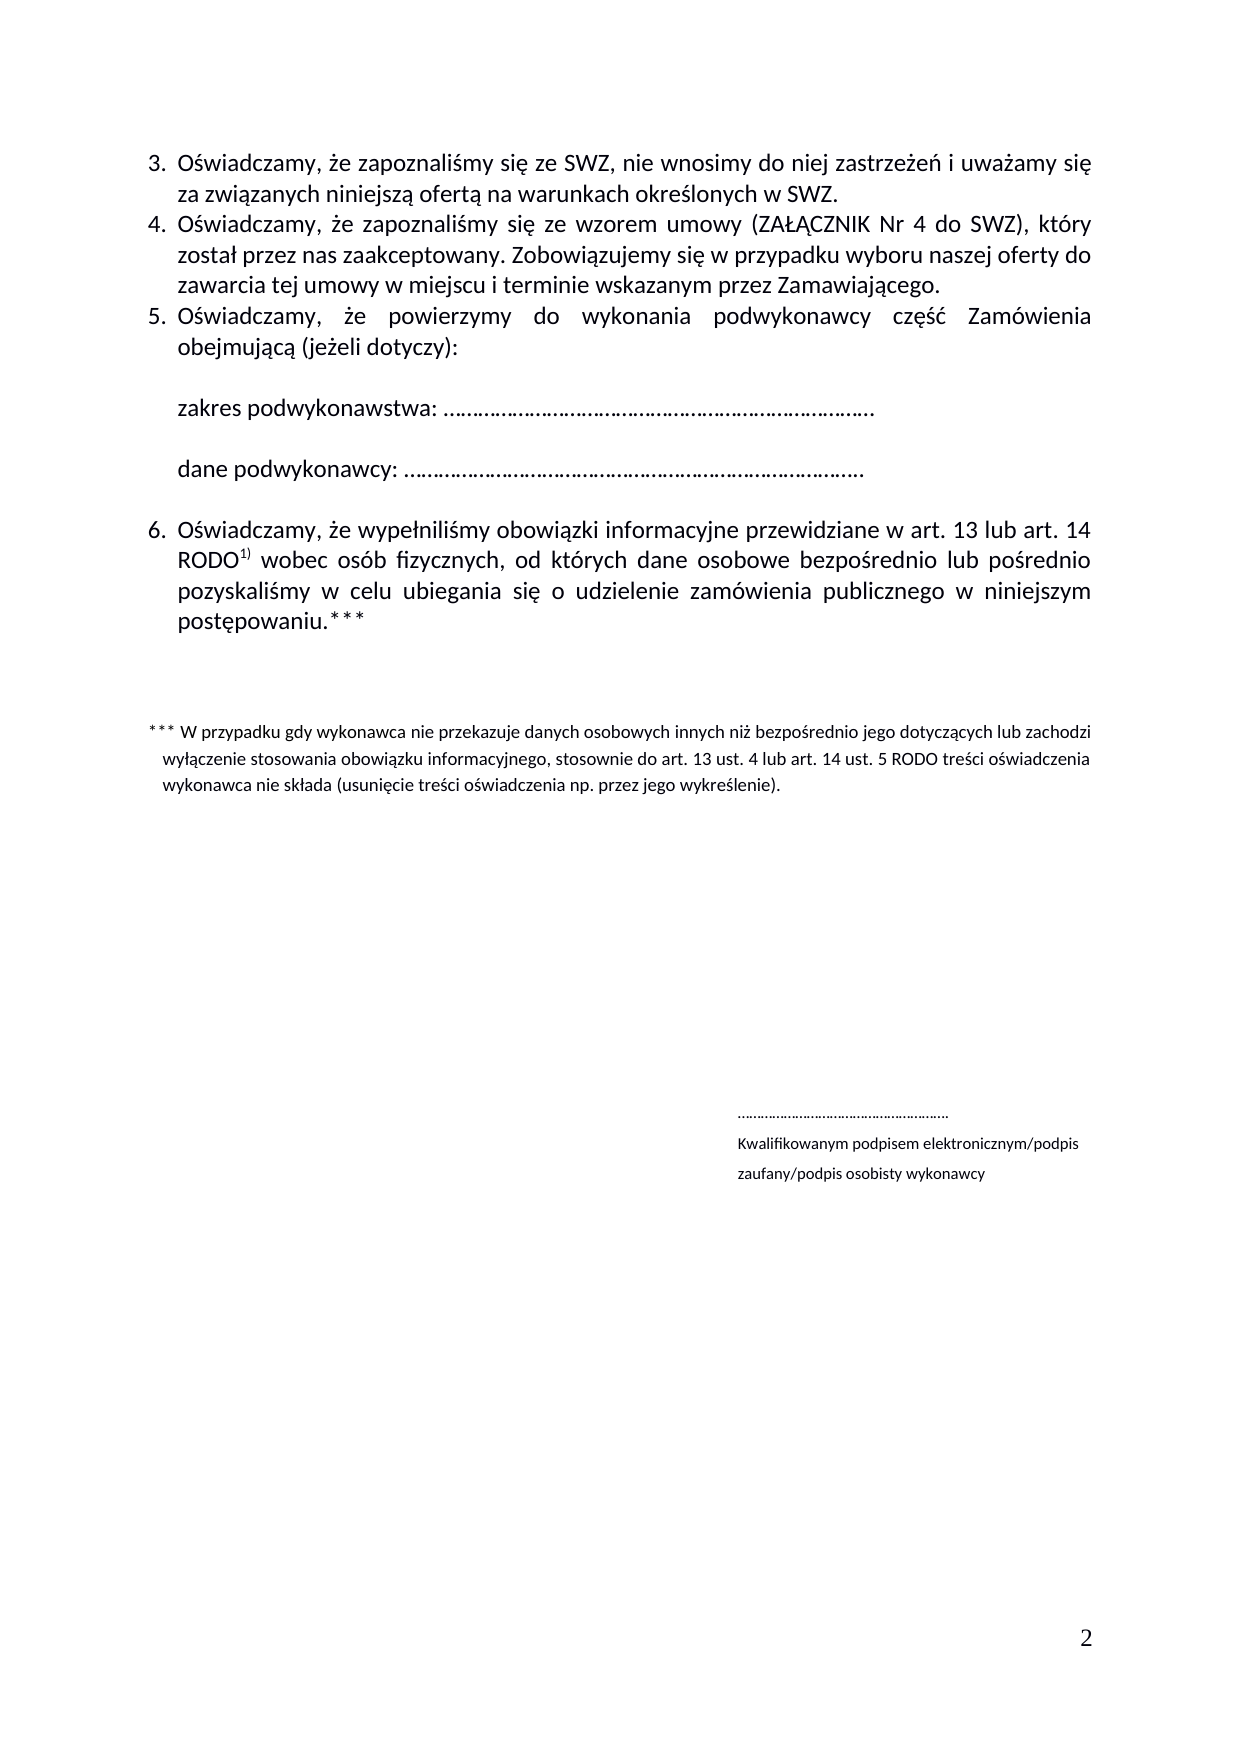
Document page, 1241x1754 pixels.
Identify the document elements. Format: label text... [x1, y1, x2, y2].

list Oświadczamy, że powierzymy do wykonania podwykonawcy część Zamówienia obejmującą (jeżeli dotyczy): [148, 300, 1093, 361]
text ………………………………………………. [664, 1103, 1093, 1123]
list Oświadczamy, że zapoznaliśmy się ze wzorem umowy (ZAŁĄCZNIK Nr 4 do SWZ), który został przez nas zaakceptowany. Zobowiązujemy się w przypadku wyboru naszej oferty do zawarcia tej umowy w miejscu i terminie wskazanym przez Zamawiającego. [148, 209, 1093, 300]
text dane podwykonawcy: …………………………………………………………………….. [177, 453, 1093, 483]
list Oświadczamy, że zapoznaliśmy się ze SWZ, nie wnosimy do niej zastrzeżeń i uważamy się za związanych niniejszą ofertą na warunkach określonych w SWZ. [148, 148, 1093, 209]
text Kwalifikowanym podpisem elektronicznym/podpis zaufany/podpis osobisty wykonawcy [738, 1133, 1093, 1184]
list Oświadczamy, że wypełniliśmy obowiązki informacyjne przewidziane w art. 13 lub art. 14 RODO1) wobec osób fizycznych, od których dane osobowe bezpośrednio lub pośrednio pozyskaliśmy w celu ubiegania się o udzielenie zamówienia publicznego w niniejszym postępowaniu.*** [148, 514, 1093, 636]
text *** W przypadku gdy wykonawca nie przekazuje danych osobowych innych niż bezpośrednio jego dotyczących lub zachodzi wyłączenie stosowania obowiązku informacyjnego, stosownie do art. 13 ust. 4 lub art. 14 ust. 5 RODO treści oświadczenia wykonawca nie składa (usunięcie treści oświadczenia np. przez jego wykreślenie). [148, 721, 1093, 796]
text zakres podwykonawstwa: ………………………………………………………………… [177, 392, 1093, 422]
